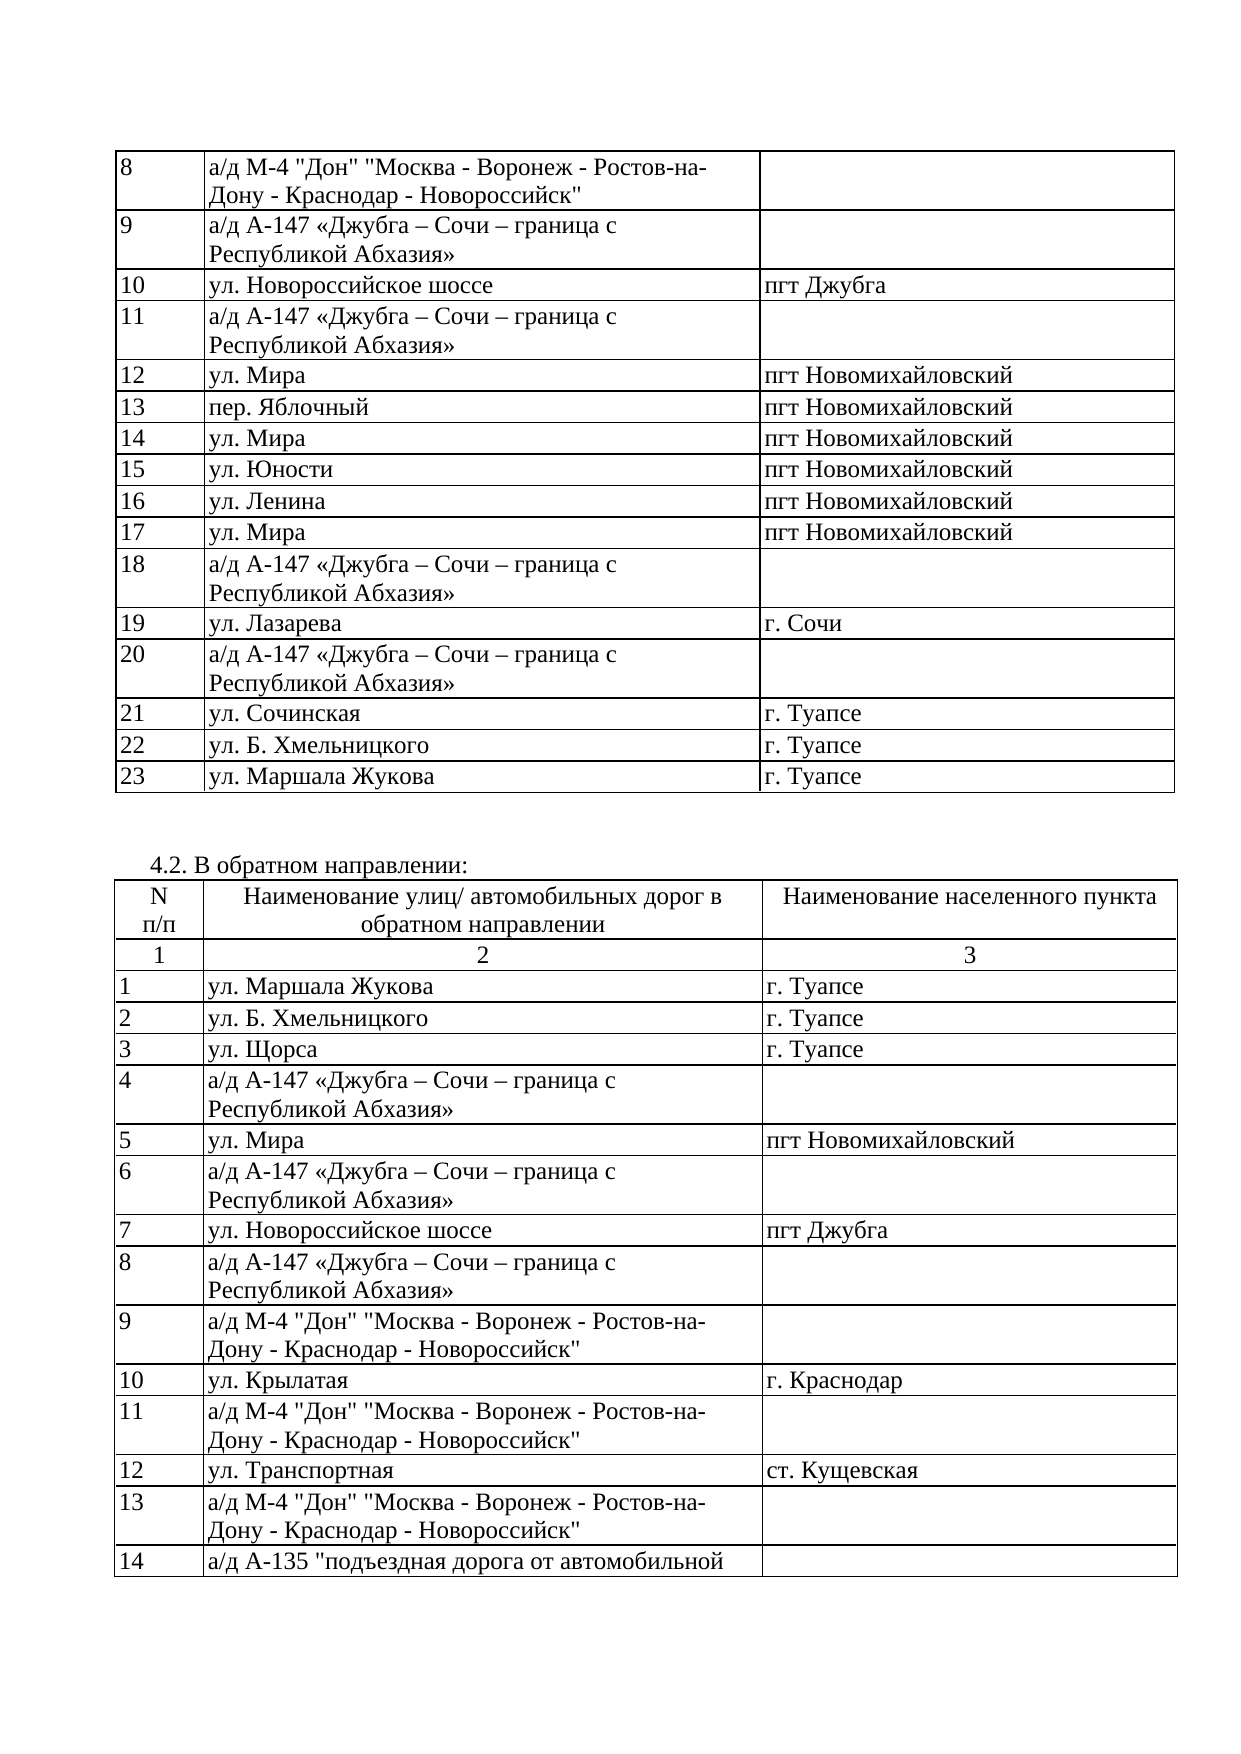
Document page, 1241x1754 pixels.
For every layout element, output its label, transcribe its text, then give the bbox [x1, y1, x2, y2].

table_cell 17 [117, 518, 204, 547]
table_cell 23 [117, 762, 204, 791]
table_cell [761, 640, 1174, 697]
table_cell а/д А-147 «Джубга – Сочи – граница с Республикой Абхазия» [205, 640, 759, 697]
table_cell 1 [115, 939, 203, 970]
text 4.2. В обратном направлении: [150, 850, 1090, 879]
table_cell пгт Новомихайловский [761, 486, 1174, 516]
table_cell а/д А-147 «Джубга – Сочи – граница с Республикой Абхазия» [205, 549, 759, 606]
table_cell а/д М-4 "Дон" "Москва - Воронеж - Ростов-на-Дону - Краснодар - Новороссийск" [204, 1306, 762, 1363]
table_header Наименование улиц/ автомобильных дорог в обратном направлении [204, 881, 762, 938]
table_cell 12 [115, 1455, 203, 1485]
table_cell пгт Новомихайловский [761, 360, 1174, 390]
table_cell а/д М-4 "Дон" "Москва - Воронеж - Ростов-на-Дону - Краснодар - Новороссийск" [204, 1487, 762, 1544]
table_cell г. Туапсе [763, 1001, 1177, 1033]
table_cell ул. Сочинская [205, 699, 759, 728]
table_cell пер. Яблочный [205, 392, 759, 422]
table_cell 3 [763, 938, 1177, 970]
table_cell а/д А-147 «Джубга – Сочи – граница с Республикой Абхазия» [204, 1247, 762, 1304]
table_cell 6 [115, 1156, 203, 1214]
table_cell 1 [115, 971, 203, 1001]
table_cell 14 [115, 1545, 203, 1576]
table_cell 9 [115, 1305, 203, 1363]
table_cell ул. Маршала Жукова [205, 762, 759, 791]
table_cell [205, 152, 759, 209]
table_cell 16 [117, 486, 204, 516]
table_cell ул. Б. Хмельницкого [204, 1003, 762, 1033]
table_cell [763, 1245, 1177, 1304]
table_cell 13 [117, 392, 204, 422]
table_cell 19 [117, 608, 204, 638]
table_cell 11 [115, 1396, 203, 1454]
table_cell г. Туапсе [761, 699, 1174, 728]
table_cell 3 [115, 1034, 203, 1064]
table_cell ул. Мира [205, 518, 759, 547]
table_cell ул. Новороссийское шоссе [205, 270, 759, 299]
table_cell [761, 152, 1174, 209]
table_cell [204, 1546, 762, 1576]
table_cell пгт Джубга [763, 1214, 1177, 1245]
table_cell ул. Мира [204, 1125, 762, 1154]
table_cell 18 [117, 549, 204, 606]
table_cell 21 [117, 699, 204, 728]
table_cell г. Краснодар [763, 1363, 1177, 1395]
table_cell [763, 1395, 1177, 1454]
table_cell 7 [115, 1215, 203, 1245]
table_cell [763, 1304, 1177, 1363]
table_cell 5 [115, 1124, 203, 1154]
table_cell ул. Мира [205, 360, 759, 390]
table_cell 4 [115, 1065, 203, 1123]
table_cell ул. Б. Хмельницкого [205, 730, 759, 760]
table_cell ул. Новороссийское шоссе [204, 1215, 762, 1245]
table_cell [761, 301, 1174, 359]
table_cell ул. Щорса [204, 1034, 762, 1064]
table_cell ул. Крылатая [204, 1365, 762, 1395]
table_cell ул. Лазарева [205, 608, 759, 638]
table_cell 13 [115, 1486, 203, 1544]
table_cell [763, 1544, 1177, 1576]
table_cell а/д А-147 «Джубга – Сочи – граница с Республикой Абхазия» [204, 1156, 762, 1214]
table_cell 20 [117, 640, 204, 697]
table_cell [763, 1485, 1177, 1544]
table_cell 14 [117, 423, 204, 453]
table_cell а/д А-147 «Джубга – Сочи – граница с Республикой Абхазия» [205, 301, 759, 359]
table_header N п/п [115, 881, 203, 938]
table_cell а/д А-147 «Джубга – Сочи – граница с Республикой Абхазия» [205, 211, 759, 268]
table_cell ст. Кущевская [763, 1454, 1177, 1485]
table_cell 2 [115, 1002, 203, 1033]
table_cell ул. Юности [205, 455, 759, 484]
table_cell 8 [117, 152, 204, 209]
table_cell г. Туапсе [761, 730, 1174, 760]
table_cell ул. Мира [205, 423, 759, 453]
table_cell 8 [115, 1246, 203, 1304]
table_cell г. Сочи [761, 608, 1174, 638]
table_cell пгт Новомихайловский [761, 518, 1174, 547]
table_cell [761, 211, 1174, 268]
table_cell пгт Новомихайловский [761, 423, 1174, 453]
table_cell 2 [204, 940, 762, 970]
table_cell 15 [117, 455, 204, 484]
table_cell 10 [117, 270, 204, 299]
table_cell г. Туапсе [763, 1033, 1177, 1064]
table_cell г. Туапсе [763, 970, 1177, 1001]
table_cell [761, 549, 1174, 606]
table_cell пгт Новомихайловский [761, 455, 1174, 484]
table_cell 22 [117, 730, 204, 760]
table_cell 12 [117, 360, 204, 390]
table_cell пгт Джубга [761, 270, 1174, 299]
table_cell ул. Транспортная [204, 1455, 762, 1485]
table_cell 11 [117, 301, 204, 359]
table_cell [763, 1155, 1177, 1214]
table_cell [763, 1064, 1177, 1123]
table_header Наименование населенного пункта [763, 881, 1177, 938]
table_cell 9 [117, 211, 204, 268]
table_cell ул. Маршала Жукова [204, 971, 762, 1001]
table_cell пгт Новомихайловский [763, 1123, 1177, 1154]
table_cell ул. Ленина [205, 486, 759, 516]
table_cell пгт Новомихайловский [761, 392, 1174, 422]
table_cell 10 [115, 1364, 203, 1395]
table_cell г. Туапсе [761, 762, 1174, 791]
table_cell а/д А-147 «Джубга – Сочи – граница с Республикой Абхазия» [204, 1066, 762, 1123]
table_cell а/д М-4 "Дон" "Москва - Воронеж - Ростов-на-Дону - Краснодар - Новороссийск" [204, 1396, 762, 1454]
